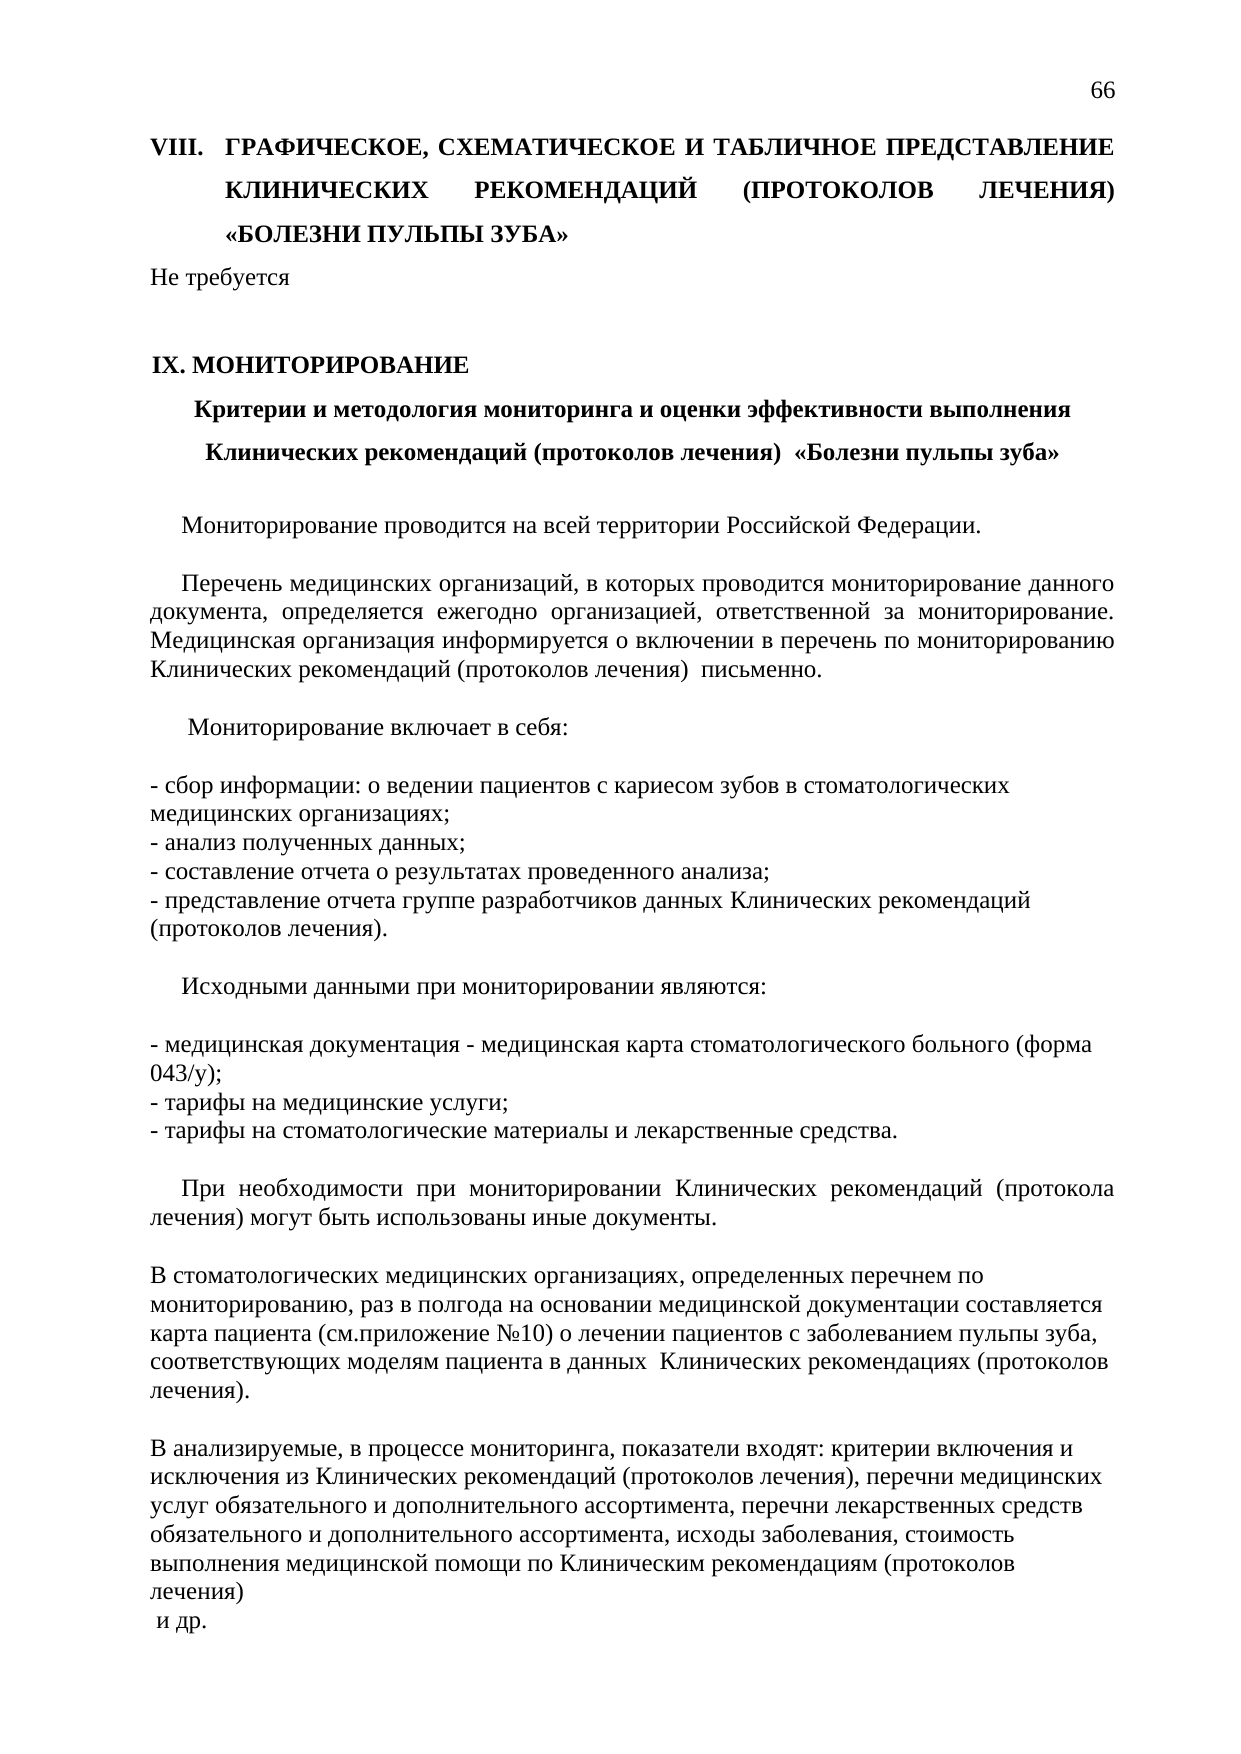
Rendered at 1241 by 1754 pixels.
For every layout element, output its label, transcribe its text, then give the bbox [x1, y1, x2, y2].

text Не требуется [150, 262, 1115, 291]
text Мониторирование проводится на всей территории Российской Федерации. [150, 510, 1115, 538]
text Перечень медицинских организаций, в которых проводится мониторирование данного документа, определяется ежегодно организацией, ответственной за мониторирование. Медицинская организация информируется о включении в перечень по мониторированию Клинических рекомендаций (протоколов лечения) письменно. [150, 568, 1115, 683]
subtitle Критерии и методология мониторинга и оценки эффективности выполнения Клинических рекомендаций (протоколов лечения) «Болезни пульпы зуба» [152, 394, 1114, 466]
subtitle IX. МОНИТОРИРОВАНИЕ [152, 350, 1114, 378]
text - сбор информации: о ведении пациентов с кариесом зубов в стоматологических медицинских организациях; - анализ полученных данных; - составление отчета о результатах проведенного анализа; - представление отчета группе разработчиков данных Клинических рекомендаций (протоколов лечения). [150, 770, 1115, 942]
text В анализируемые, в процессе мониторинга, показатели входят: критерии включения и исключения из Клинических рекомендаций (протоколов лечения), перечни медицинских услуг обязательного и дополнительного ассортимента, перечни лекарственных средств обязательного и дополнительного ассортимента, исходы заболевания, стоимость выполнения медицинской помощи по Клиническим рекомендациям (протоколов лечения) [150, 1433, 1115, 1605]
text и др. [150, 1605, 1115, 1634]
text При необходимости при мониторировании Клинических рекомендаций (протокола лечения) могут быть использованы иные документы. [150, 1173, 1115, 1231]
text Мониторирование включает в себя: [150, 712, 1115, 741]
text В стоматологических медицинских организациях, определенных перечнем по мониторированию, раз в полгода на основании медицинской документации составляется карта пациента (см.приложение №10) о лечении пациентов с заболеванием пульпы зуба, соответствующих моделям пациента в данных Клинических рекомендациях (протоколов лечения). [150, 1260, 1115, 1404]
list ГРАФИЧЕСКОЕ, СХЕМАТИЧЕСКОЕ И ТАБЛИЧНОЕ ПРЕДСТАВЛЕНИЕ КЛИНИЧЕСКИХ РЕКОМЕНДАЦИЙ (ПРОТОКОЛОВ ЛЕЧЕНИЯ) «БОЛЕЗНИ ПУЛЬПЫ ЗУБА» [150, 132, 1115, 247]
text Исходными данными при мониторировании являются: [150, 971, 1115, 1000]
text - медицинская документация - медицинская карта стоматологического больного (форма 043/у); - тарифы на медицинские услуги; - тарифы на стоматологические материалы и лекарственные средства. [150, 1029, 1115, 1144]
